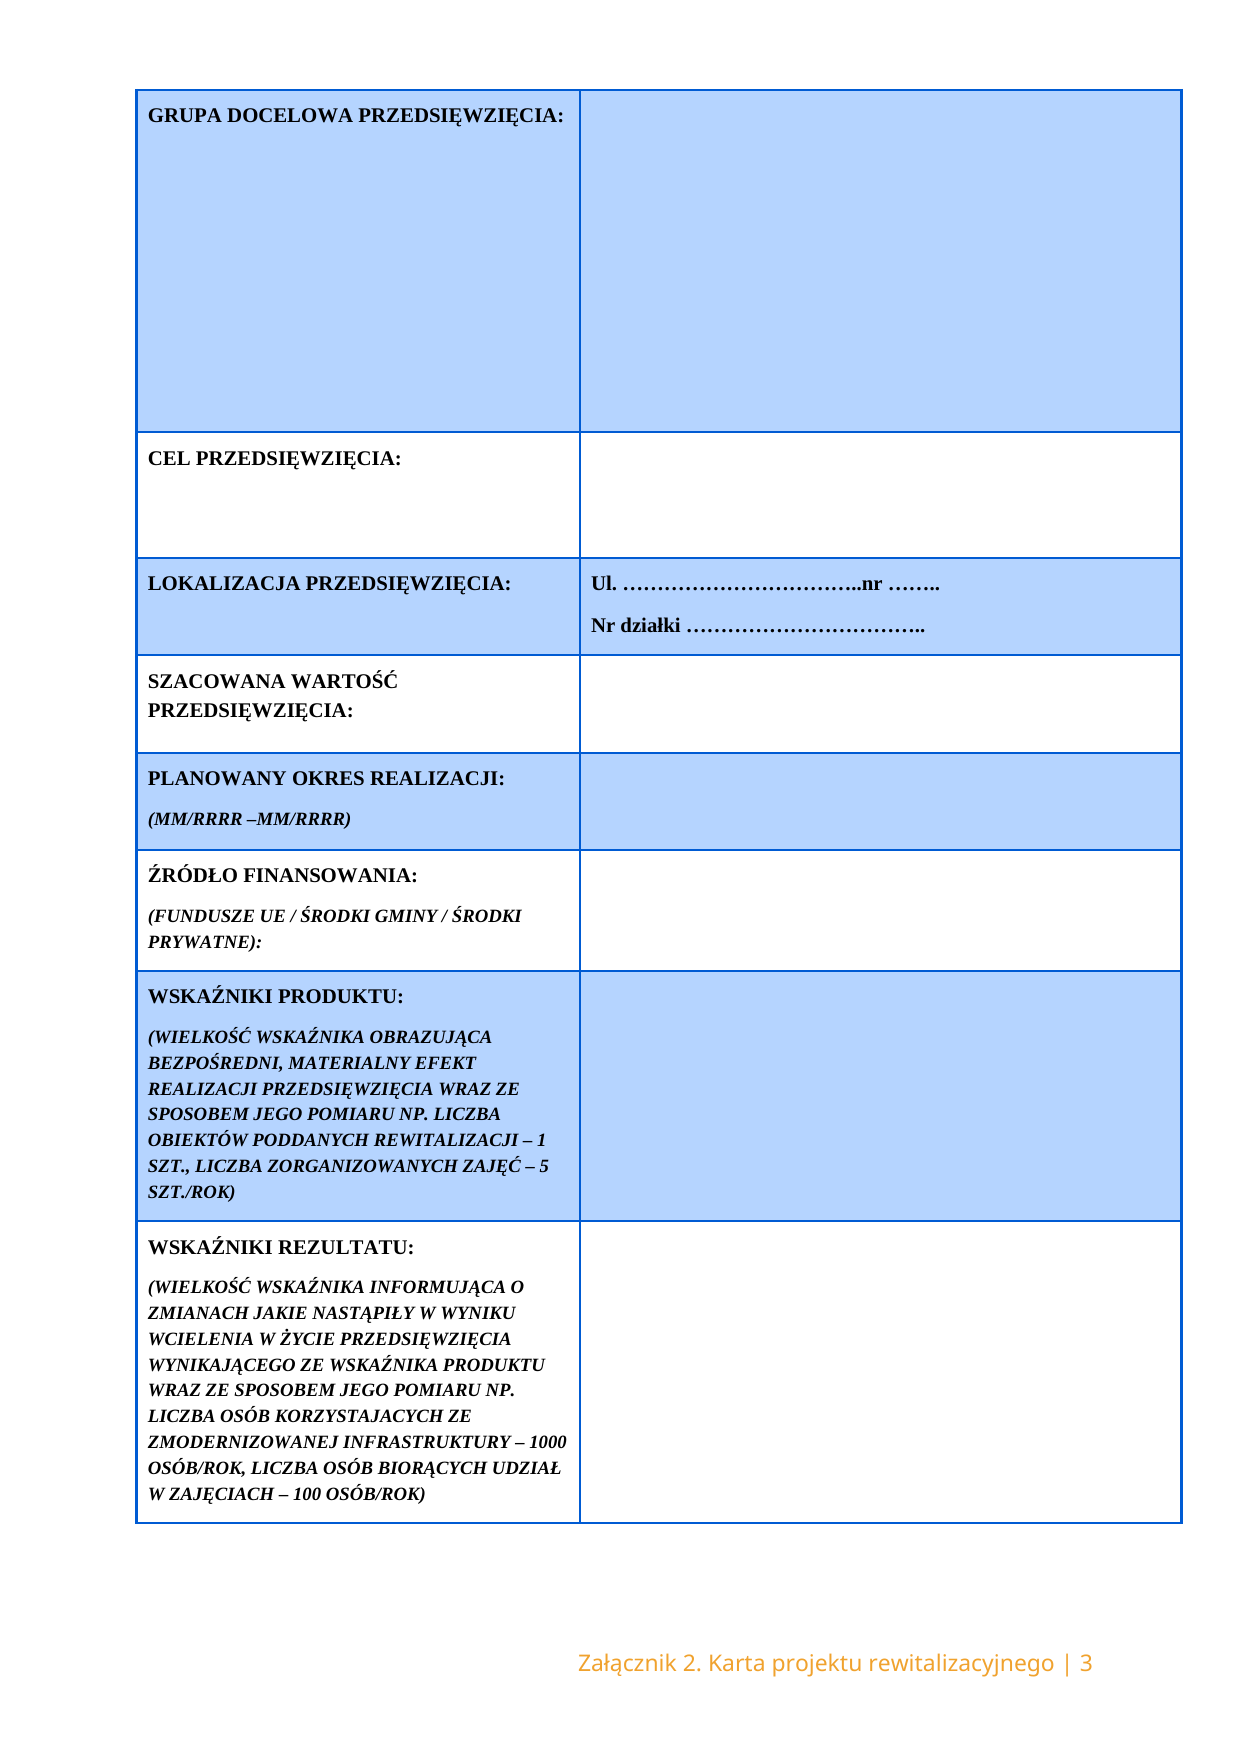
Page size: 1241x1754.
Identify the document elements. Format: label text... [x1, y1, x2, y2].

table_cell [581, 851, 1180, 970]
table_cell [581, 1222, 1180, 1522]
table_cell [581, 754, 1180, 849]
table_cell [581, 972, 1180, 1220]
table_cell [581, 433, 1180, 557]
table_cell WSKAŹNIKI REZULTATU: (WIELKOŚĆ WSKAŹNIKA INFORMUJĄCA O ZMIANACH JAKIE NASTĄPIŁY W WYNIKU WCIELENIA W ŻYCIE PRZEDSIĘWZIĘCIA WYNIKAJĄCEGO ZE WSKAŹNIKA PRODUKTU WRAZ ZE SPOSOBEM JEGO POMIARU NP. LICZBA OSÓB KORZYSTAJACYCH ZE ZMODERNIZOWANEJ INFRASTRUKTURY – 1000 OSÓB/ROK, LICZBA OSÓB BIORĄCYCH UDZIAŁ W ZAJĘCIACH – 100 OSÓB/ROK) [138, 1222, 579, 1522]
table_cell SZACOWANA WARTOŚĆ PRZEDSIĘWZIĘCIA: [138, 656, 579, 752]
table_cell WSKAŹNIKI PRODUKTU: (WIELKOŚĆ WSKAŹNIKA OBRAZUJĄCA BEZPOŚREDNI, MATERIALNY EFEKT REALIZACJI PRZEDSIĘWZIĘCIA WRAZ ZE SPOSOBEM JEGO POMIARU NP. LICZBA OBIEKTÓW PODDANYCH REWITALIZACJI – 1 SZT., LICZBA ZORGANIZOWANYCH ZAJĘĆ – 5 SZT./ROK) [138, 972, 579, 1220]
table_cell PLANOWANY OKRES REALIZACJI: (MM/RRRR –MM/RRRR) [138, 754, 579, 849]
table_cell Ul. ……………………………..nr …….. Nr działki …………………………….. [581, 559, 1180, 654]
table_cell LOKALIZACJA PRZEDSIĘWZIĘCIA: [138, 559, 579, 654]
table_cell [581, 91, 1180, 431]
table_cell ŹRÓDŁO FINANSOWANIA: (FUNDUSZE UE / ŚRODKI GMINY / ŚRODKI PRYWATNE): [138, 851, 579, 970]
table_cell CEL PRZEDSIĘWZIĘCIA: [138, 433, 579, 557]
table_cell GRUPA DOCELOWA PRZEDSIĘWZIĘCIA: [138, 91, 579, 431]
table_cell [581, 656, 1180, 752]
